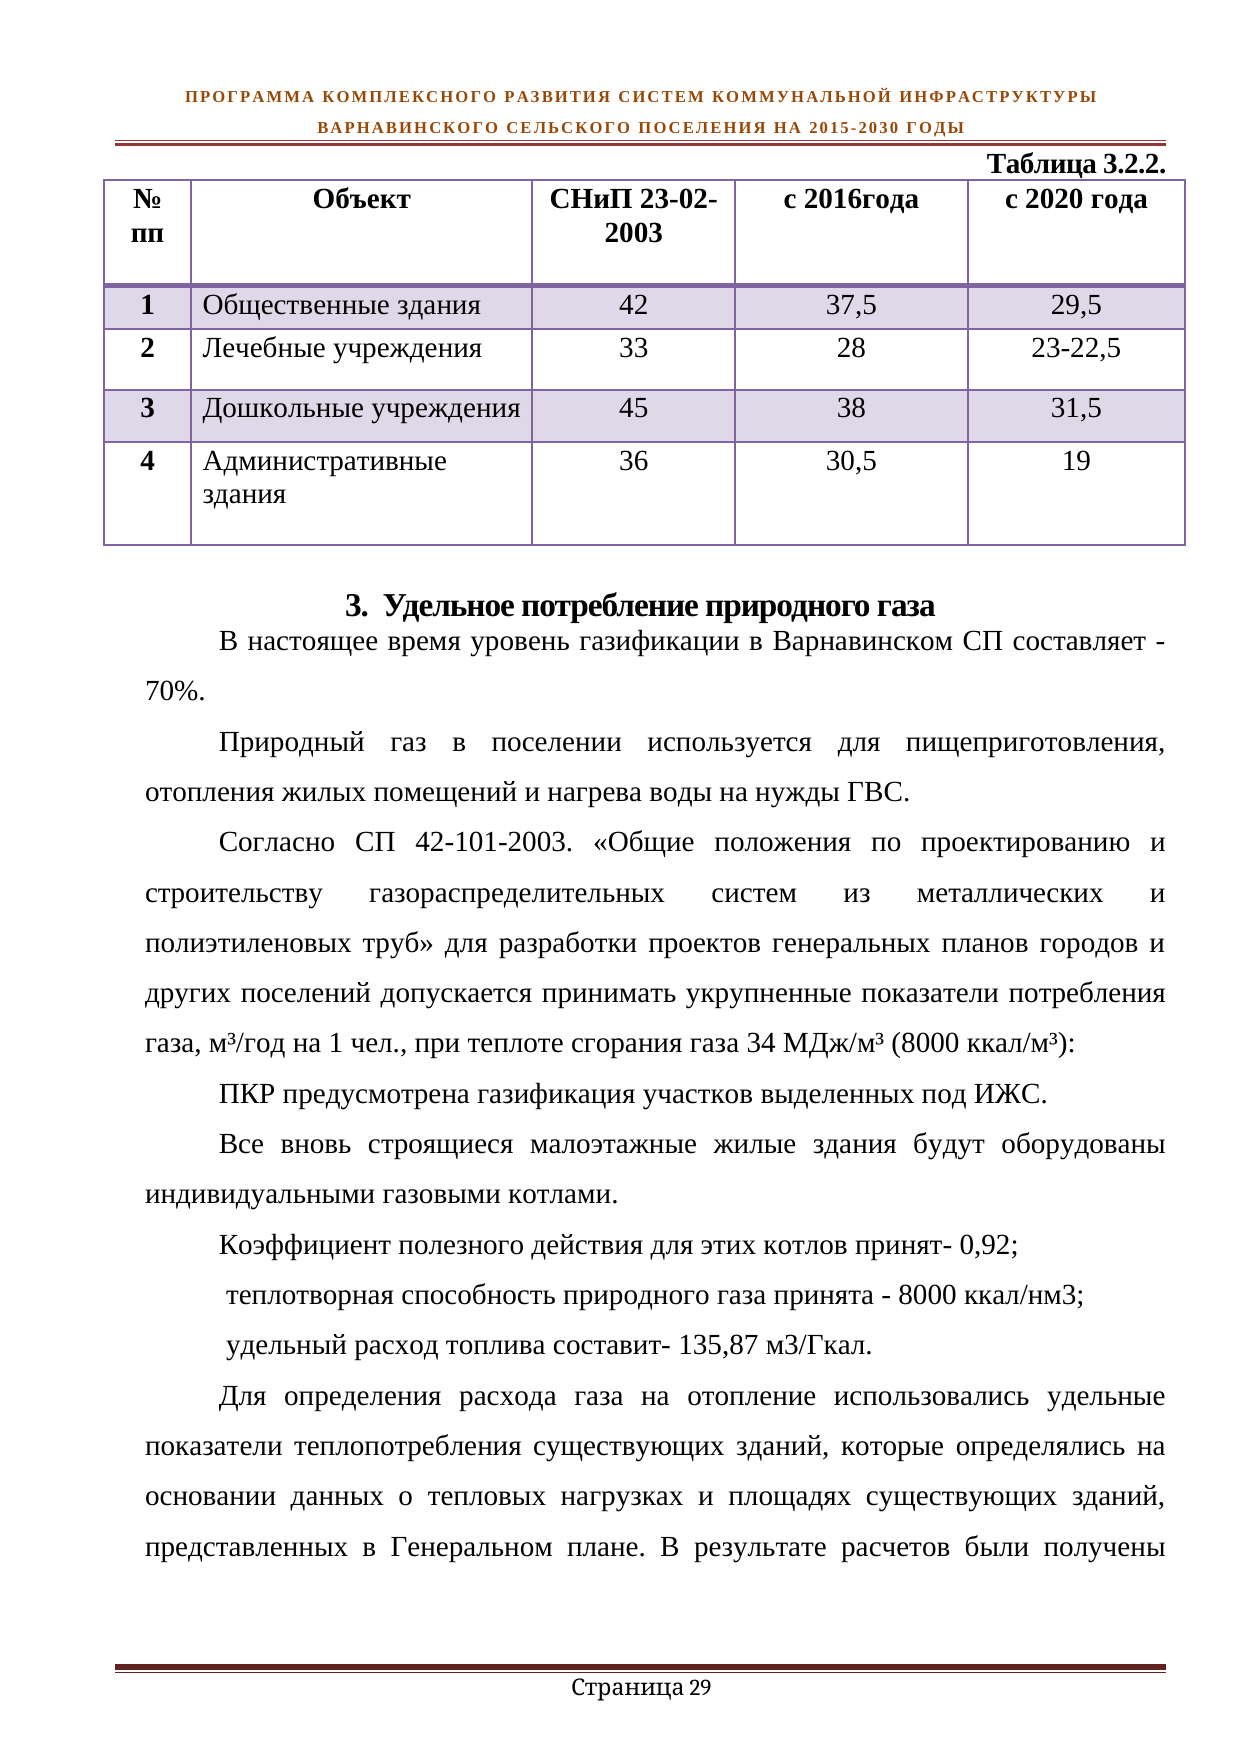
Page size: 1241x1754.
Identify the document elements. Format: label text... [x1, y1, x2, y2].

text ПКР предусмотрена газификация участков выделенных под ИЖС. [145, 1076, 1166, 1109]
table_cell 42 [533, 288, 734, 328]
text Все вновь строящиеся малоэтажные жилые здания будут оборудованы индивидуальными газовыми котлами. [145, 1126, 1166, 1210]
table_header № пп [105, 181, 190, 283]
list Таблица 3.2.2. [190, 146, 1166, 179]
table_header Объект [192, 181, 531, 283]
text Согласно СП 42-101-2003. «Общие положения по проектированию и строительству газораспределительных систем из металлических и полиэтиленовых труб» для разработки проектов генеральных планов городов и других поселений допускается принимать укрупненные показатели потребления газа, м³/год на 1 чел., при теплоте сгорания газа 34 МДж/м³ (8000 ккал/м³): [145, 824, 1166, 1059]
table_cell 2 [105, 330, 190, 388]
table_cell 37,5 [736, 288, 967, 328]
text Природный газ в поселении используется для пищеприготовления, отопления жилых помещений и нагрева воды на нужды ГВС. [145, 724, 1166, 808]
table_cell Общественные здания [192, 288, 531, 328]
table_cell 33 [533, 330, 734, 388]
table_cell 29,5 [969, 288, 1184, 328]
table_header с 2016года [736, 181, 967, 283]
text теплотворная способность природного газа принята - 8000 ккал/нм3; [145, 1277, 1166, 1311]
table_header СНиП 23-02-2003 [533, 181, 734, 283]
table_cell 4 [105, 443, 190, 544]
table_header с 2020 года [969, 181, 1184, 283]
table_cell Лечебные учреждения [192, 330, 531, 388]
table_cell 23-22,5 [969, 330, 1184, 388]
subtitle Удельное потребление природного газа [345, 585, 1166, 623]
table_cell Дошкольные учреждения [192, 391, 531, 441]
table_cell 38 [736, 391, 967, 441]
table_cell Административные здания [192, 443, 531, 544]
table_cell 28 [736, 330, 967, 388]
table_cell 36 [533, 443, 734, 544]
table_cell 31,5 [969, 391, 1184, 441]
table_cell 3 [105, 391, 190, 441]
text удельный расход топлива составит- 135,87 м3/Гкал. [145, 1327, 1166, 1361]
table_cell 19 [969, 443, 1184, 544]
table_cell 1 [105, 288, 190, 328]
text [145, 1378, 1166, 1562]
table_cell 30,5 [736, 443, 967, 544]
text Коэффициент полезного действия для этих котлов принят- 0,92; [145, 1227, 1166, 1260]
table_cell 45 [533, 391, 734, 441]
text В настоящее время уровень газификации в Варнавинском СП составляет -70%. [145, 623, 1166, 707]
